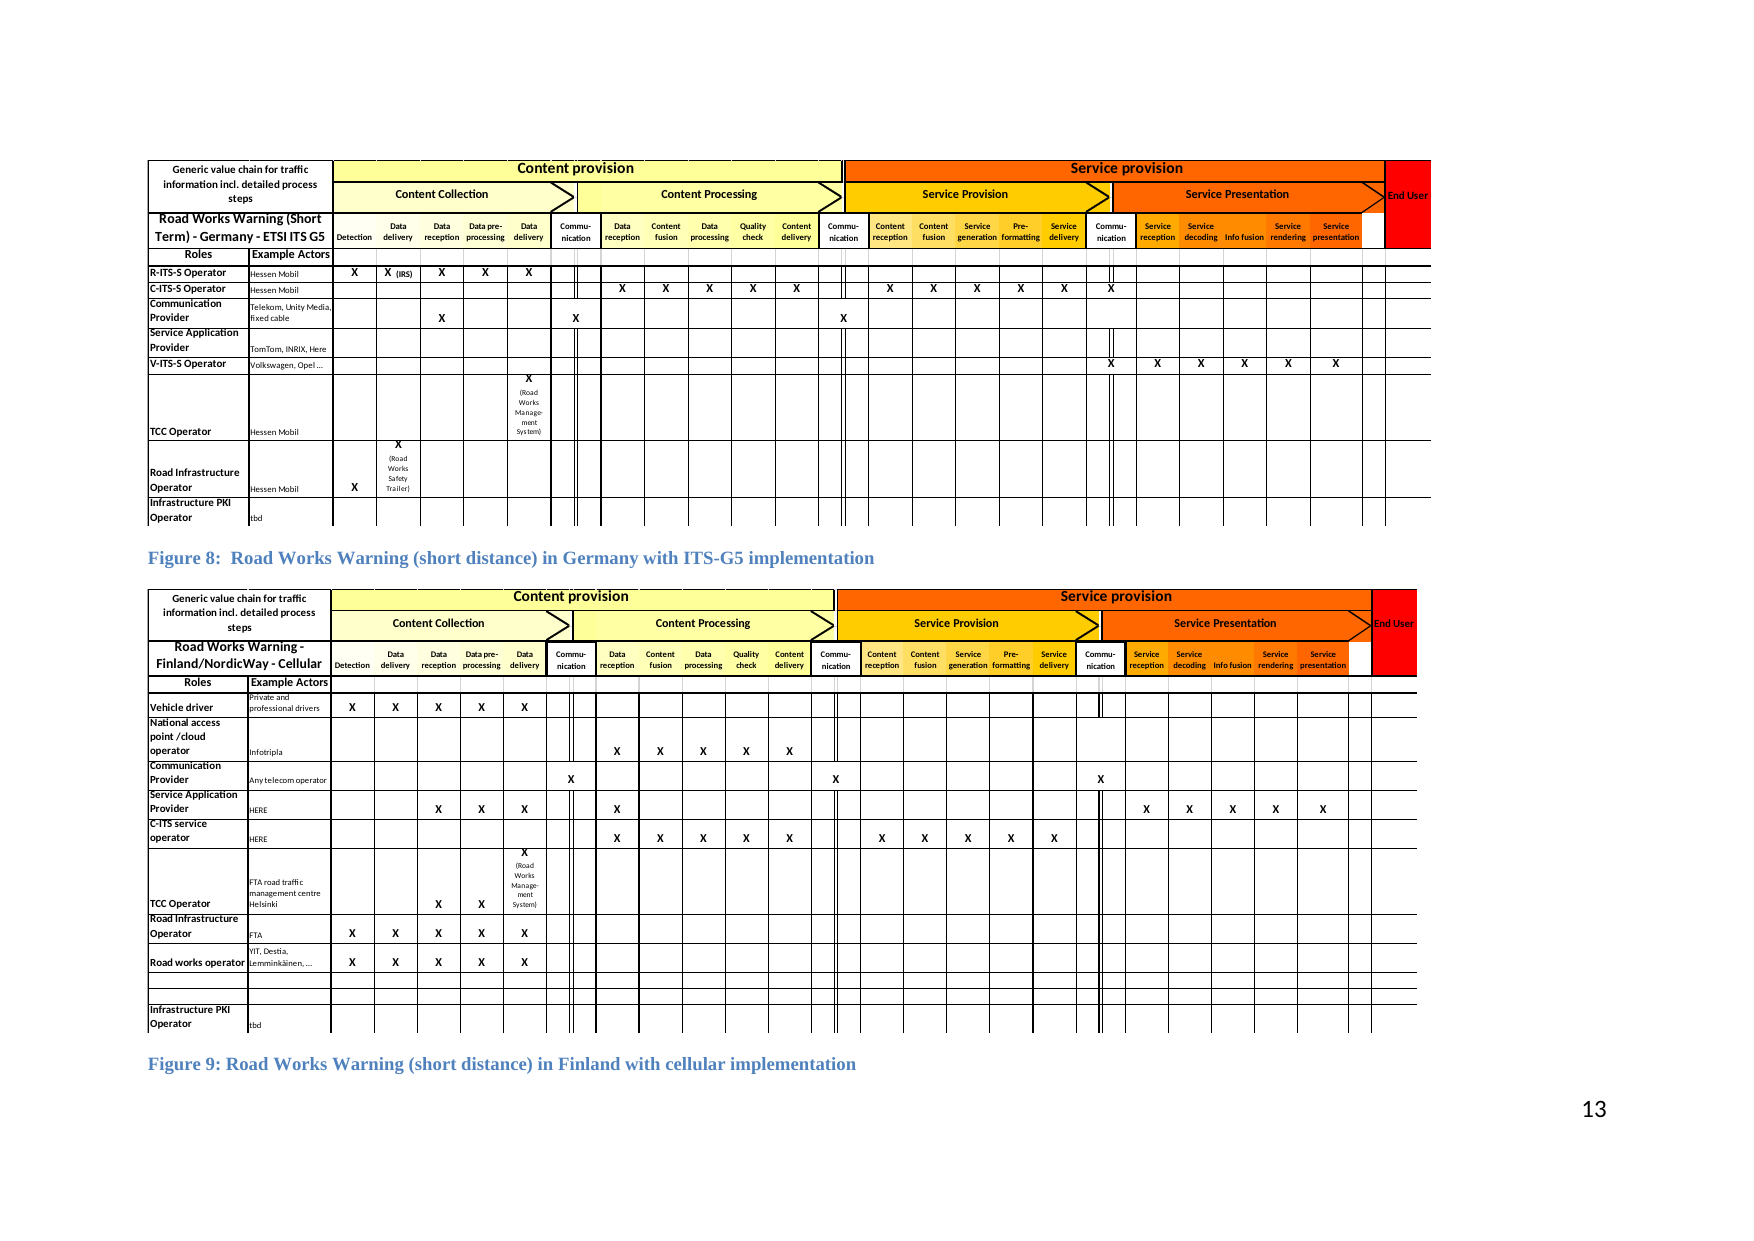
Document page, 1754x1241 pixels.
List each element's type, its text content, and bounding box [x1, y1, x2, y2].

text Figure 8: Road Works Warning (short distance) in Germany with ITS-G5 implementation [148, 547, 1606, 568]
text Figure 9: Road Works Warning (short distance) in Finland with cellular implementation [148, 1053, 1606, 1074]
